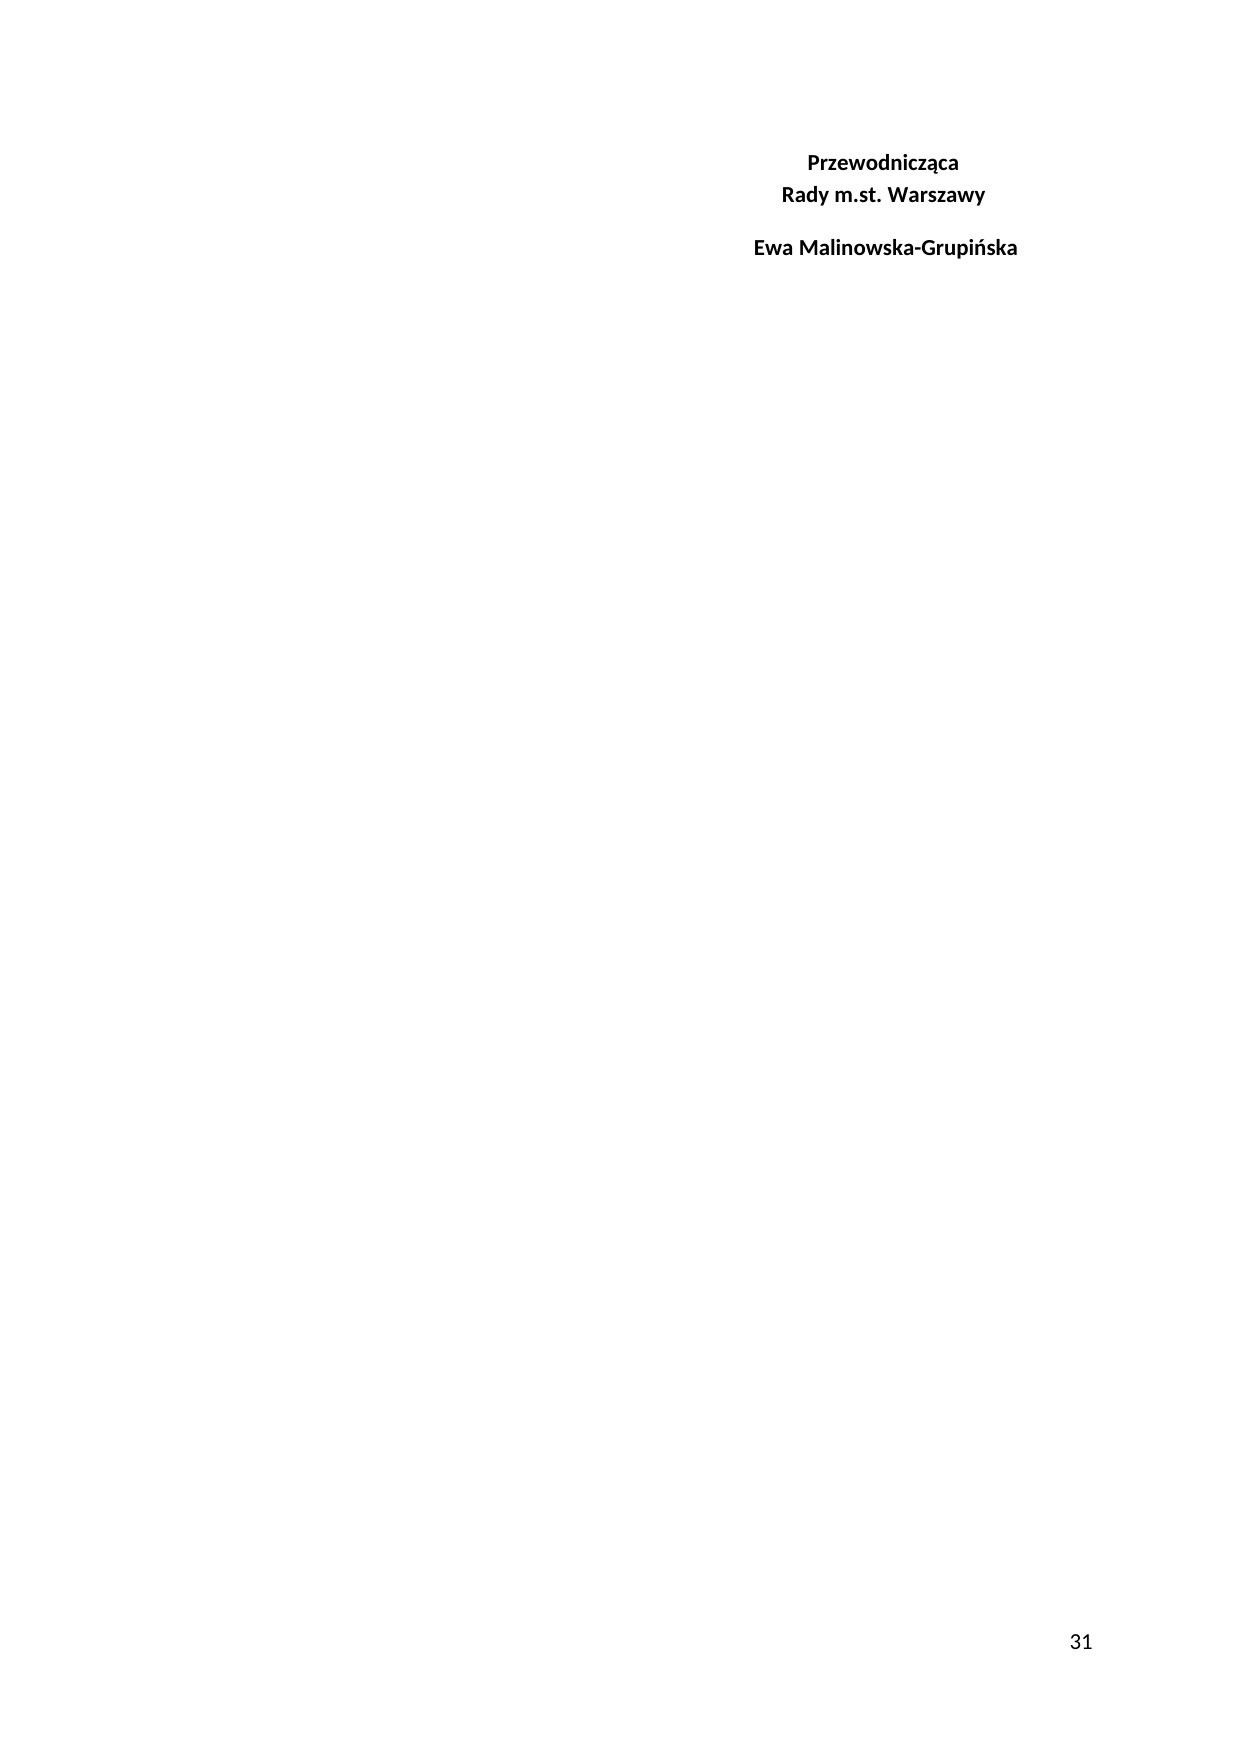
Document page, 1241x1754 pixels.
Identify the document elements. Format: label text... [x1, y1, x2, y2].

text Przewodnicząca Rady m.st. Warszawy [679, 148, 1092, 208]
text Ewa Malinowska-Grupińska [679, 233, 1092, 261]
